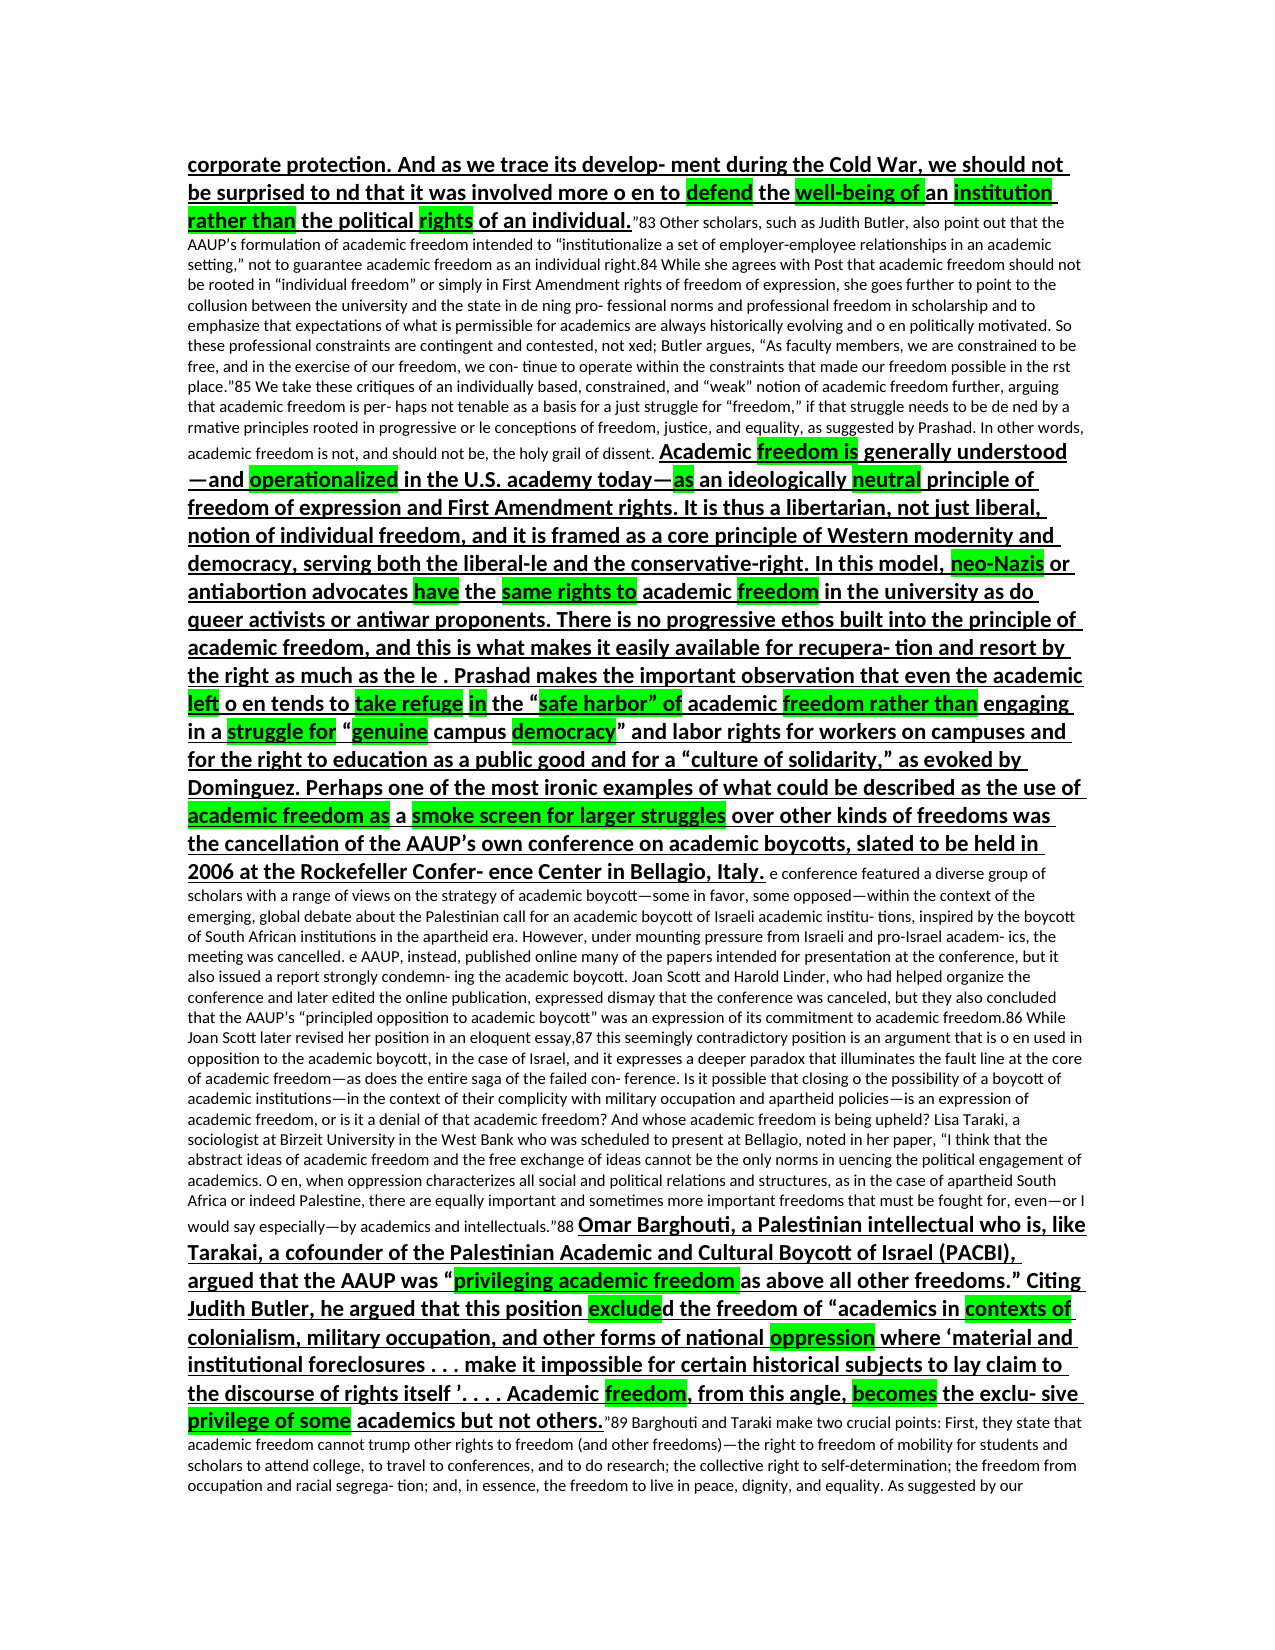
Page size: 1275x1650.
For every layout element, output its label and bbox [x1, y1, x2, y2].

text [187, 799, 1087, 1496]
text [187, 150, 1087, 798]
